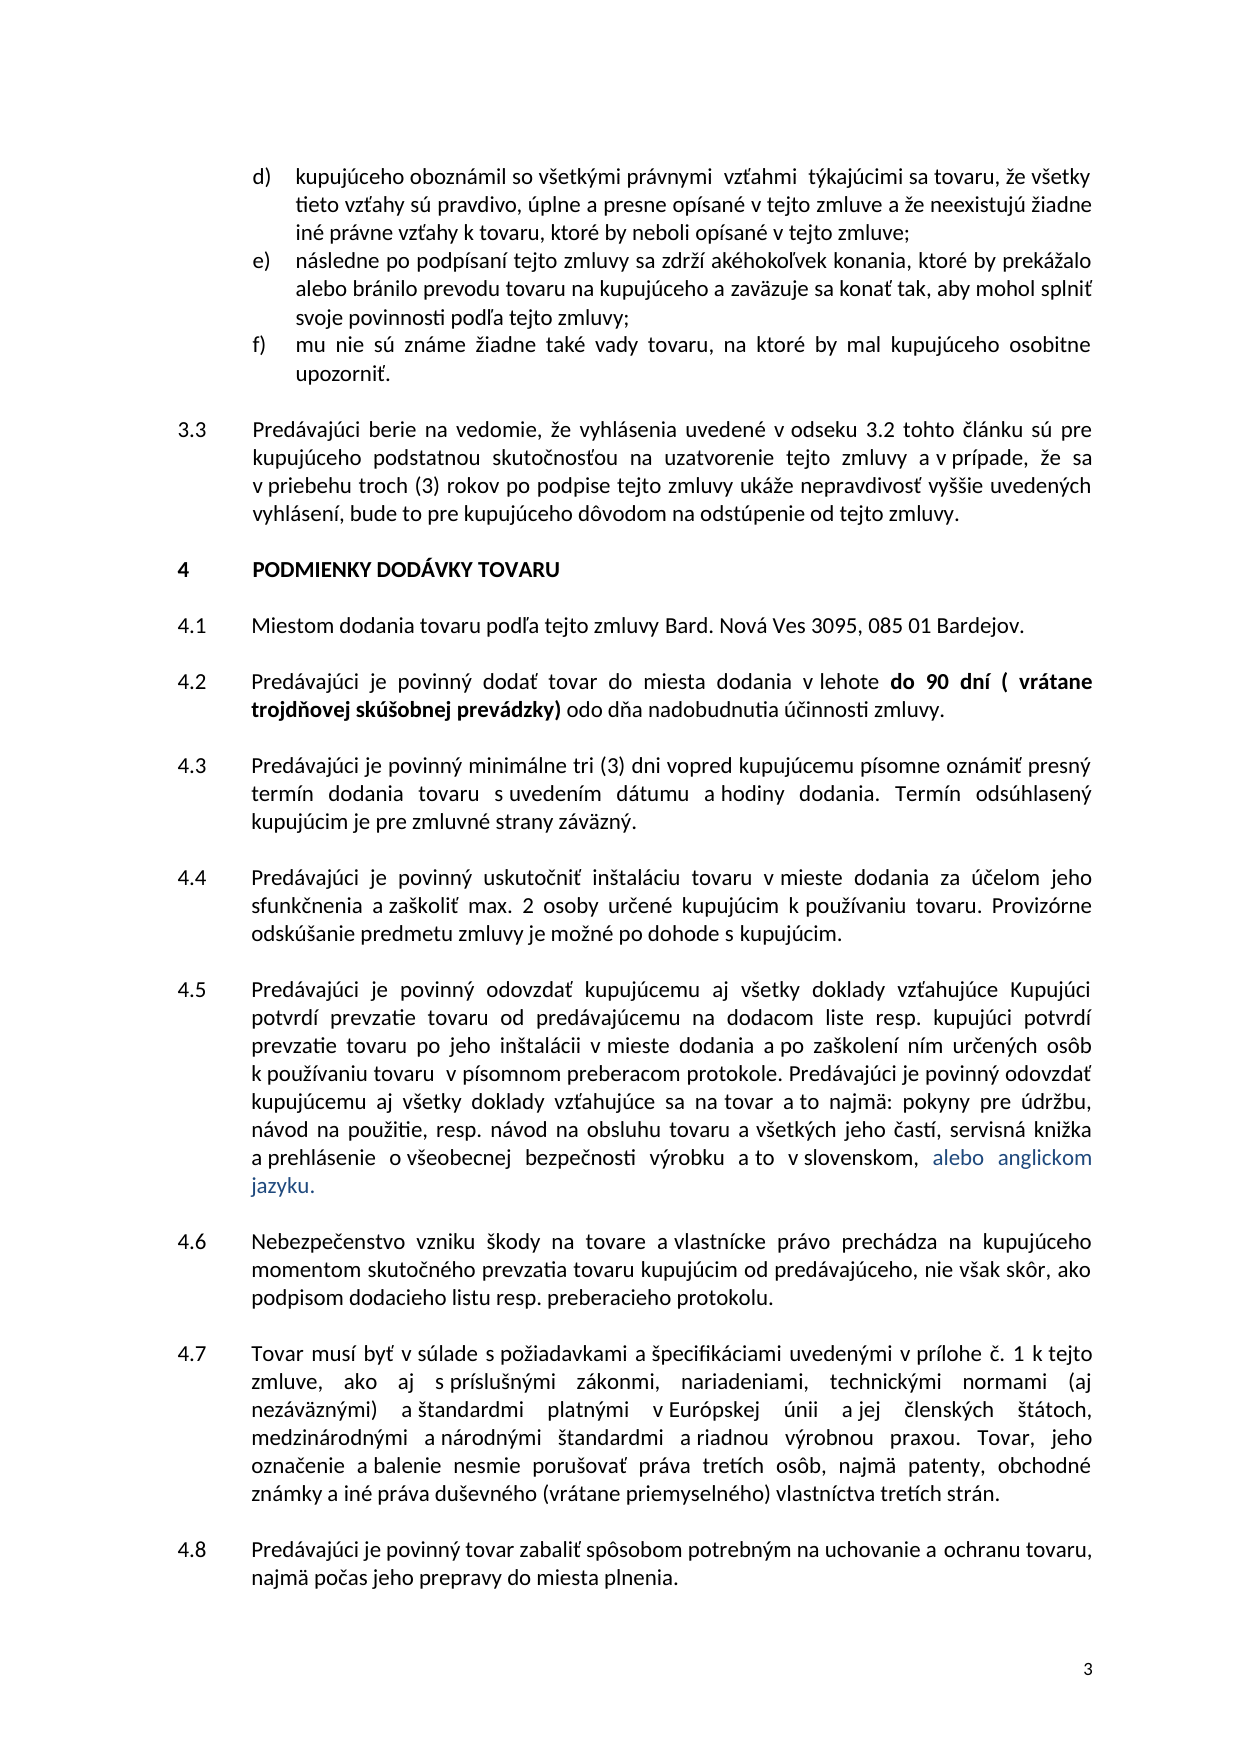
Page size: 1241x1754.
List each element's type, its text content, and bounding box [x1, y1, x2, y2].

list PODMIENKY DODÁVKY TOVARU [177, 555, 1092, 583]
list Tovar musí byť v súlade s požiadavkami a špecifikáciami uvedenými v prílohe č. 1 k tejto zmluve, ako aj s príslušnými zákonmi, nariadeniami, technickými normami (aj nezáväznými) a štandardmi platnými v Európskej únii a jej členských štátoch, medzinárodnými a národnými štandardmi a riadnou výrobnou praxou. Tovar, jeho označenie a balenie nesmie porušovať práva tretích osôb, najmä patenty, obchodné známky a iné práva duševného (vrátane priemyselného) vlastníctva tretích strán. [177, 1339, 1092, 1507]
list Predávajúci berie na vedomie, že vyhlásenia uvedené v odseku 3.2 tohto článku sú pre kupujúceho podstatnou skutočnosťou na uzatvorenie tejto zmluvy a v prípade, že sa v priebehu troch (3) rokov po podpise tejto zmluvy ukáže nepravdivosť vyššie uvedených vyhlásení, bude to pre kupujúceho dôvodom na odstúpenie od tejto zmluvy. [177, 415, 1092, 527]
list Predávajúci je povinný dodať tovar do miesta dodania v lehote do 90 dní ( vrátane trojdňovej skúšobnej prevádzky) odo dňa nadobudnutia účinnosti zmluvy. [177, 667, 1092, 723]
list Nebezpečenstvo vzniku škody na tovare a vlastnícke právo prechádza na kupujúceho momentom skutočného prevzatia tovaru kupujúcim od predávajúceho, nie však skôr, ako podpisom dodacieho listu resp. preberacieho protokolu. [177, 1227, 1092, 1311]
list Predávajúci je povinný uskutočniť inštaláciu tovaru v mieste dodania za účelom jeho sfunkčnenia a zaškoliť max. 2 osoby určené kupujúcim k používaniu tovaru. Provizórne odskúšanie predmetu zmluvy je možné po dohode s kupujúcim. [177, 863, 1092, 947]
list Predávajúci je povinný odovzdať kupujúcemu aj všetky doklady vzťahujúce Kupujúci potvrdí prevzatie tovaru od predávajúcemu na dodacom liste resp. kupujúci potvrdí prevzatie tovaru po jeho inštalácii v mieste dodania a po zaškolení ním určených osôb k používaniu tovaru v písomnom preberacom protokole. Predávajúci je povinný odovzdať kupujúcemu aj všetky doklady vzťahujúce sa na tovar a to najmä: pokyny pre údržbu, návod na použitie, resp. návod na obsluhu tovaru a všetkých jeho častí, servisná knižka a prehlásenie o všeobecnej bezpečnosti výrobku a to v slovenskom, alebo anglickom jazyku. [177, 975, 1092, 1199]
list Miestom dodania tovaru podľa tejto zmluvy Bard. Nová Ves 3095, 085 01 Bardejov. [177, 611, 1092, 639]
list kupujúceho oboznámil so všetkými právnymi vzťahmi týkajúcimi sa tovaru, že všetky tieto vzťahy sú pravdivo, úplne a presne opísané v tejto zmluve a že neexistujú žiadne iné právne vzťahy k tovaru, ktoré by neboli opísané v tejto zmluve; [252, 162, 1092, 247]
list Predávajúci je povinný tovar zabaliť spôsobom potrebným na uchovanie a ochranu tovaru, najmä počas jeho prepravy do miesta plnenia. [177, 1536, 1092, 1592]
list Predávajúci je povinný minimálne tri (3) dni vopred kupujúcemu písomne oznámiť presný termín dodania tovaru s uvedením dátumu a hodiny dodania. Termín odsúhlasený kupujúcim je pre zmluvné strany záväzný. [177, 751, 1092, 835]
list následne po podpísaní tejto zmluvy sa zdrží akéhokoľvek konania, ktoré by prekážalo alebo bránilo prevodu tovaru na kupujúceho a zaväzuje sa konať tak, aby mohol splniť svoje povinnosti podľa tejto zmluvy; [252, 247, 1092, 331]
list mu nie sú známe žiadne také vady tovaru, na ktoré by mal kupujúceho osobitne upozorniť. [252, 331, 1092, 387]
